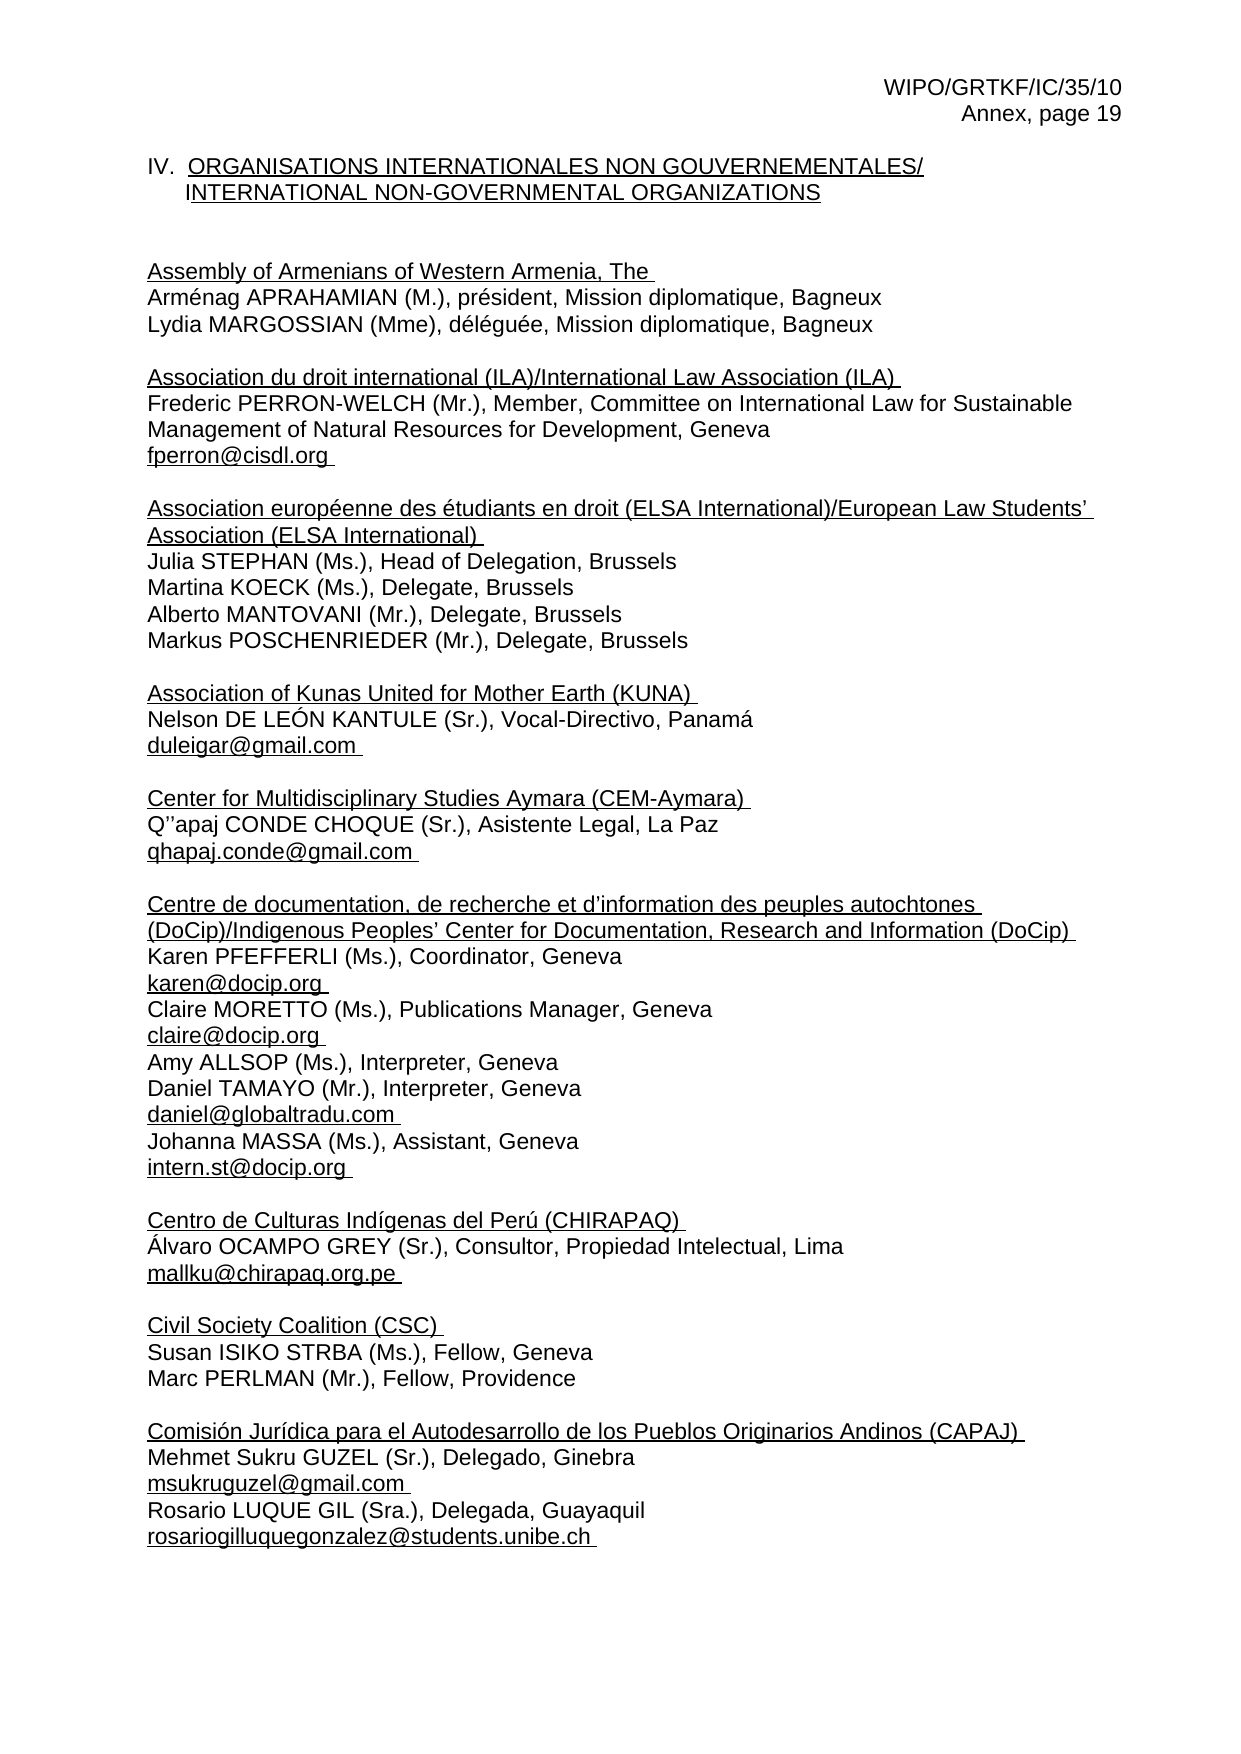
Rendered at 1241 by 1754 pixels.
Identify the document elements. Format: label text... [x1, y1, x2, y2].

text Center for Multidisciplinary Studies Aymara (CEM-Aymara) [147, 785, 1122, 811]
text Centro de Culturas Indígenas del Perú (CHIRAPAQ) [147, 1207, 1122, 1233]
text Assembly of Armenians of Western Armenia, The [147, 258, 1122, 284]
text Martina KOECK (Ms.), Delegate, Brussels [147, 574, 1122, 601]
text Claire MORETTO (Ms.), Publications Manager, Geneva [147, 996, 1122, 1022]
text Markus POSCHENRIEDER (Mr.), Delegate, Brussels [147, 627, 1122, 653]
text mallku@chirapaq.org.pe [147, 1259, 1122, 1286]
text Alberto MANTOVANI (Mr.), Delegate, Brussels [147, 601, 1122, 627]
text Association of Kunas United for Mother Earth (KUNA) [147, 680, 1122, 706]
text fperron@cisdl.org [147, 442, 1122, 469]
text Amy ALLSOP (Ms.), Interpreter, Geneva [147, 1049, 1122, 1075]
text Q’’apaj CONDE CHOQUE (Sr.), Asistente Legal, La Paz [147, 811, 1122, 838]
text Nelson DE LEÓN KANTULE (Sr.), Vocal-Directivo, Panamá [147, 706, 1122, 732]
text claire@docip.org [147, 1022, 1122, 1049]
text Lydia MARGOSSIAN (Mme), déléguée, Mission diplomatique, Bagneux [147, 311, 1122, 337]
text msukruguzel@gmail.com [147, 1470, 1122, 1497]
text Julia STEPHAN (Ms.), Head of Delegation, Brussels [147, 548, 1122, 574]
text Karen PFEFFERLI (Ms.), Coordinator, Geneva [147, 943, 1122, 969]
text Civil Society Coalition (CSC) [147, 1312, 1122, 1338]
text Johanna MASSA (Ms.), Assistant, Geneva [147, 1128, 1122, 1154]
text duleigar@gmail.com [147, 732, 1122, 759]
text karen@docip.org [147, 969, 1122, 996]
text Arménag APRAHAMIAN (M.), président, Mission diplomatique, Bagneux [147, 284, 1122, 311]
text intern.st@docip.org [147, 1154, 1122, 1180]
text qhapaj.conde@gmail.com [147, 838, 1122, 864]
text daniel@globaltradu.com [147, 1101, 1122, 1128]
text Frederic PERRON-WELCH (Mr.), Member, Committee on International Law for Sustainable Management of Natural Resources for Development, Geneva [147, 390, 1122, 442]
text Marc PERLMAN (Mr.), Fellow, Providence [147, 1365, 1122, 1391]
text Mehmet Sukru GUZEL (Sr.), Delegado, Ginebra [147, 1444, 1122, 1470]
text Centre de documentation, de recherche et d’information des peuples autochtones (DoCip)/Indigenous Peoples’ Center for Documentation, Research and Information (DoCip) [147, 891, 1122, 943]
text rosariogilluquegonzalez@students.unibe.ch [147, 1523, 1122, 1549]
text Álvaro OCAMPO GREY (Sr.), Consultor, Propiedad Intelectual, Lima [147, 1233, 1122, 1259]
text Rosario LUQUE GIL (Sra.), Delegada, Guayaquil [147, 1497, 1122, 1523]
text Comisión Jurídica para el Autodesarrollo de los Pueblos Originarios Andinos (CAPAJ) [147, 1418, 1122, 1444]
text IV. Organisations internationales non Gouvernementales/ International Non-Governmental Organizations [147, 153, 1122, 205]
text Association européenne des étudiants en droit (ELSA International)/European Law Students’ Association (ELSA International) [147, 495, 1122, 548]
text Daniel TAMAYO (Mr.), Interpreter, Geneva [147, 1075, 1122, 1101]
text Susan ISIKO STRBA (Ms.), Fellow, Geneva [147, 1338, 1122, 1365]
text Association du droit international (ILA)/International Law Association (ILA) [147, 363, 1122, 390]
